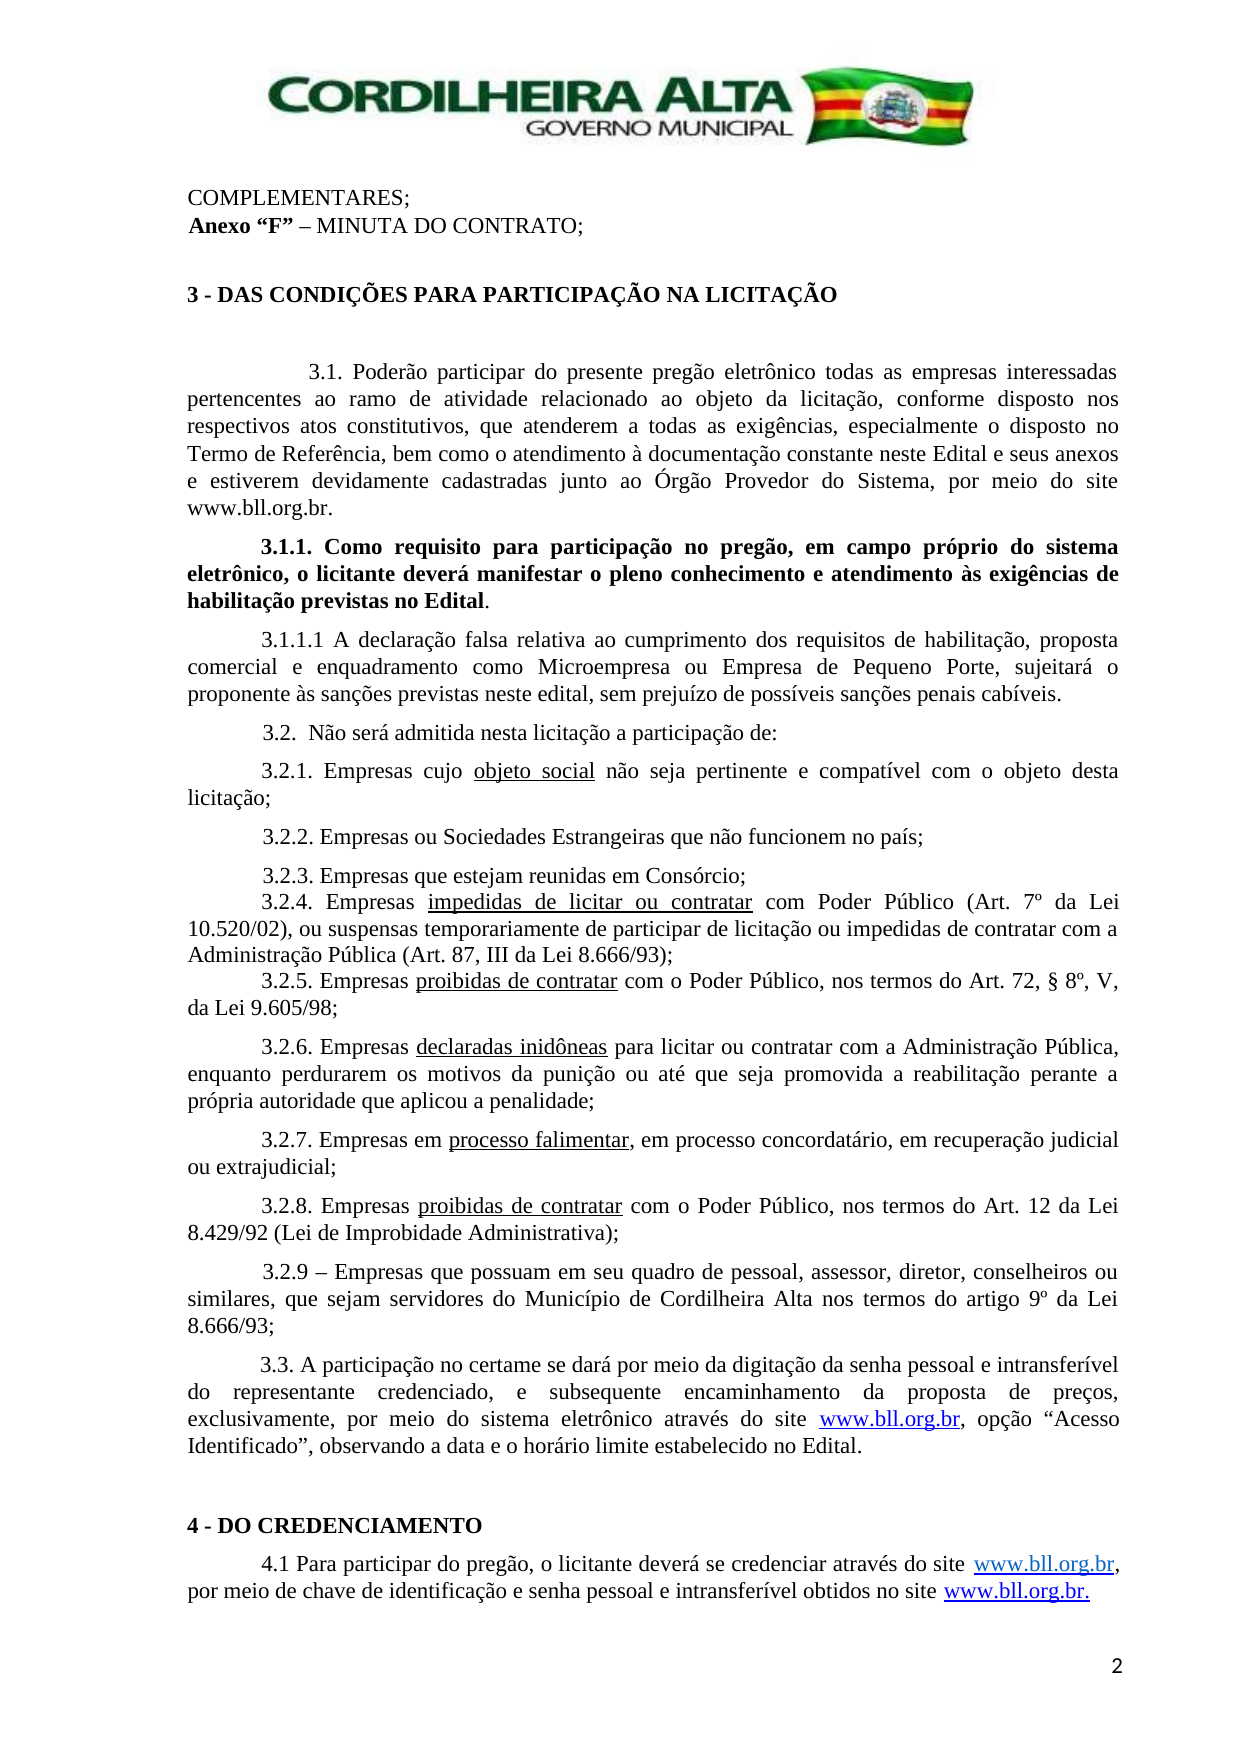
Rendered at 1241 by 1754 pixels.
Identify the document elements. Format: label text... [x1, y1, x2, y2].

text 3.2.5. Empresas proibidas de contratar com o Poder Público, nos termos do Art. 72, § 8º, V, da Lei 9.605/98; [187, 967, 1120, 1021]
text 3.2.8. Empresas proibidas de contratar com o Poder Público, nos termos do Art. 12 da Lei 8.429/92 (Lei de Improbidade Administrativa); [187, 1192, 1120, 1245]
text COMPLEMENTARES; [187, 184, 1120, 210]
text 4.1 Para participar do pregão, o licitante deverá se credenciar através do site www.bll.org.br, por meio de chave de identificação e senha pessoal e intransferível obtidos no site www.bll.org.br. [187, 1550, 1120, 1604]
picture [245, 43, 997, 171]
text 3.2.7. Empresas em processo falimentar, em processo concordatário, em recuperação judicial ou extrajudicial; [187, 1126, 1120, 1179]
text 3.2.1. Empresas cujo objeto social não seja pertinente e compatível com o objeto desta licitação; [187, 757, 1120, 811]
text 3.2.6. Empresas declaradas inidôneas para licitar ou contratar com a Administração Pública, enquanto perdurarem os motivos da punição ou até que seja promovida a reabilitação perante a própria autoridade que aplicou a penalidade; [187, 1033, 1120, 1114]
text 3.2.2. Empresas ou Sociedades Estrangeiras que não funcionem no país; [262, 823, 1120, 849]
text 3.1.1.1 A declaração falsa relativa ao cumprimento dos requisitos de habilitação, proposta comercial e enquadramento como Microempresa ou Empresa de Pequeno Porte, sujeitará o proponente às sanções previstas neste edital, sem prejuízo de possíveis sanções penais cabíveis. [187, 626, 1120, 706]
text 3.1. Poderão participar do presente pregão eletrônico todas as empresas interessadas pertencentes ao ramo de atividade relacionado ao objeto da licitação, conforme disposto nos respectivos atos constitutivos, que atenderem a todas as exigências, especialmente o disposto no Termo de Referência, bem como o atendimento à documentação constante neste Edital e seus anexos e estiverem devidamente cadastradas junto ao Órgão Provedor do Sistema, por meio do site www.bll.org.br. [187, 358, 1120, 520]
text 3.2.3. Empresas que estejam reunidas em Consórcio; [262, 862, 1120, 888]
text 3.2.4. Empresas impedidas de licitar ou contratar com Poder Público (Art. 7º da Lei 10.520/02), ou suspensas temporariamente de participar de licitação ou impedidas de contratar com a Administração Pública (Art. 87, III da Lei 8.666/93); [187, 888, 1120, 967]
text 3.3. A participação no certame se dará por meio da digitação da senha pessoal e intransferível do representante credenciado, e subsequente encaminhamento da proposta de preços, exclusivamente, por meio do sistema eletrônico através do site www.bll.org.br, opção “Acesso Identificado”, observando a data e o horário limite estabelecido no Edital. [187, 1351, 1120, 1458]
text 3.2.9 – Empresas que possuam em seu quadro de pessoal, assessor, diretor, conselheiros ou similares, que sejam servidores do Município de Cordilheira Alta nos termos do artigo 9º da Lei 8.666/93; [187, 1258, 1120, 1338]
text 3.2. Não será admitida nesta licitação a participação de: [262, 719, 1120, 745]
text Anexo “F” – MINUTA DO CONTRATO; [188, 212, 1120, 238]
text 3.1.1. Como requisito para participação no pregão, em campo próprio do sistema eletrônico, o licitante deverá manifestar o pleno conhecimento e atendimento às exigências de habilitação previstas no Edital. [187, 533, 1120, 613]
subtitle 3 - DAS CONDIÇÕES PARA PARTICIPAÇÃO NA LICITAÇÃO [187, 281, 1120, 307]
subtitle 4 - DO CREDENCIAMENTO [187, 1512, 1120, 1538]
